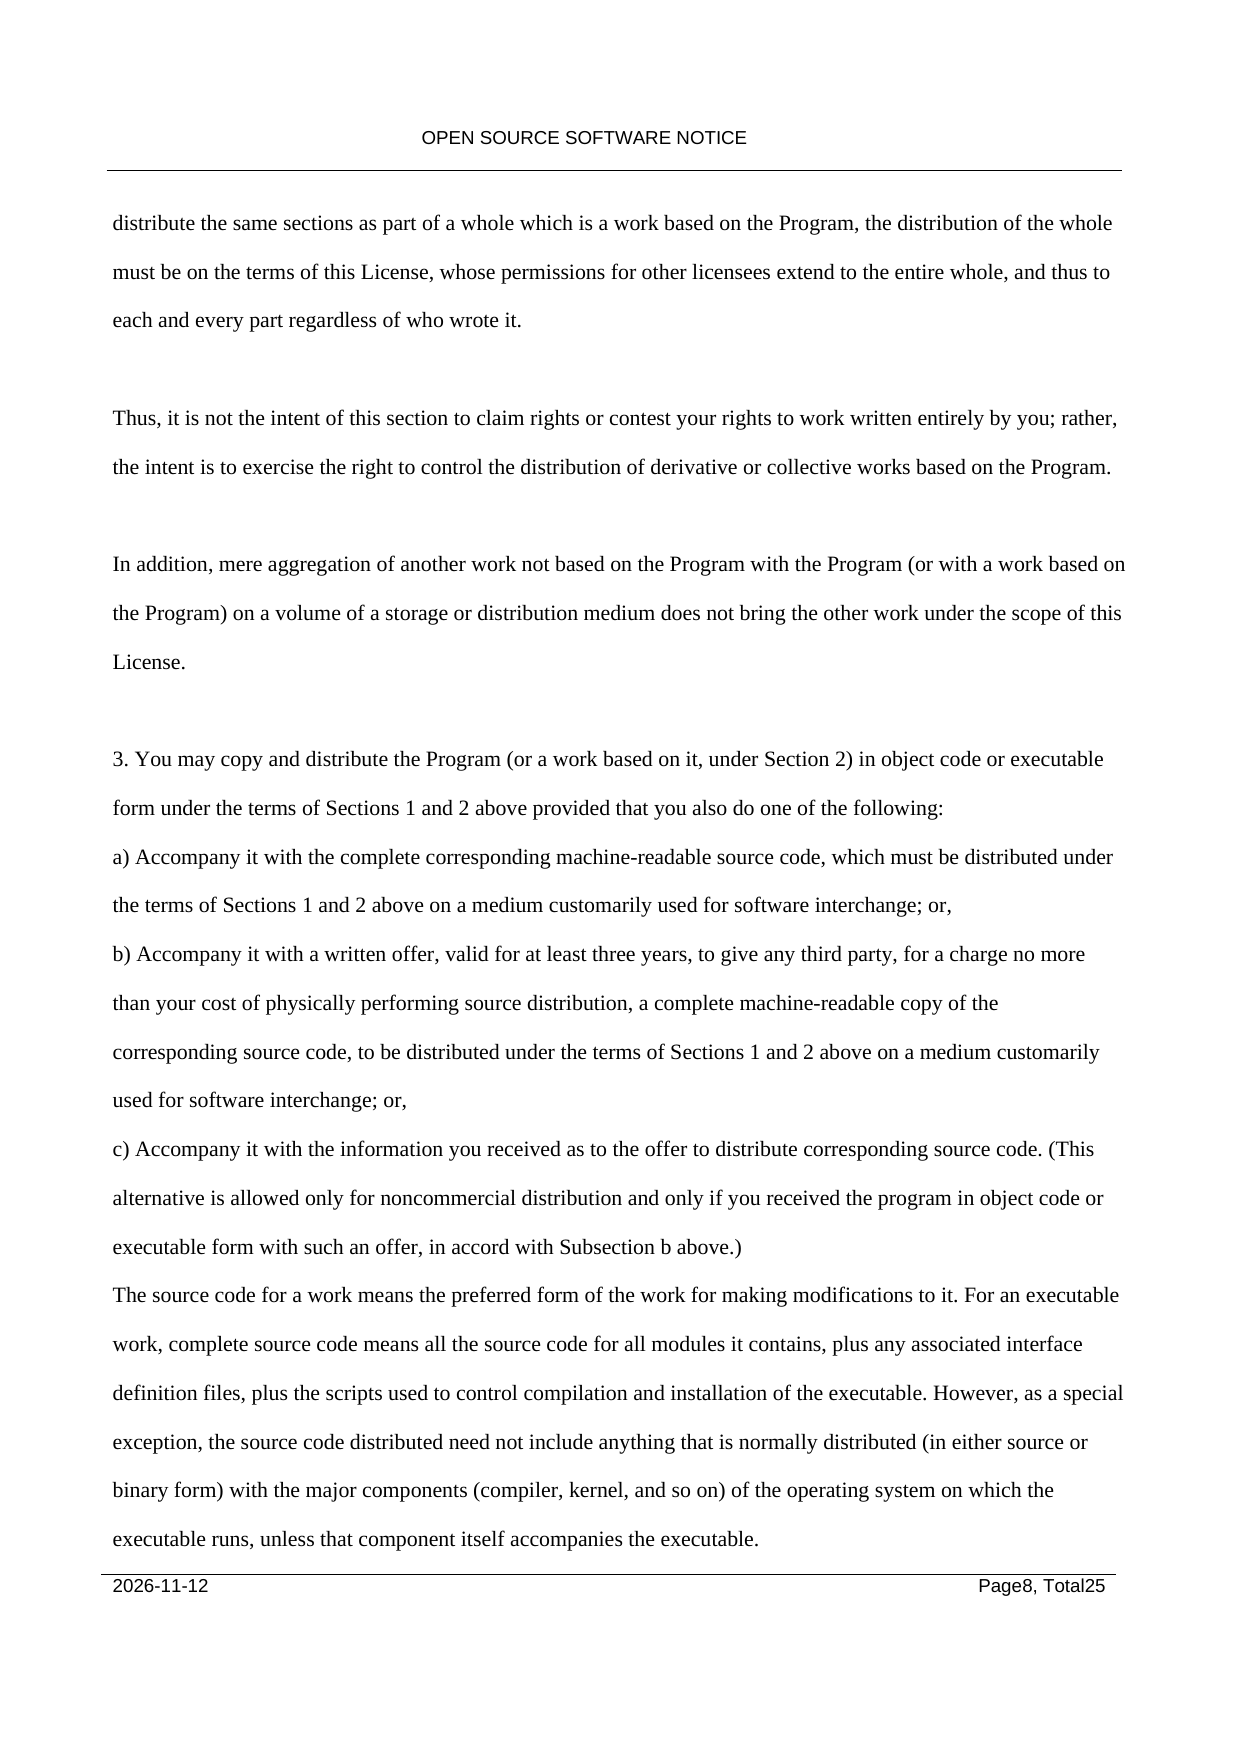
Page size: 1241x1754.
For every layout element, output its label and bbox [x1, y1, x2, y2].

text [112, 206, 1128, 1555]
